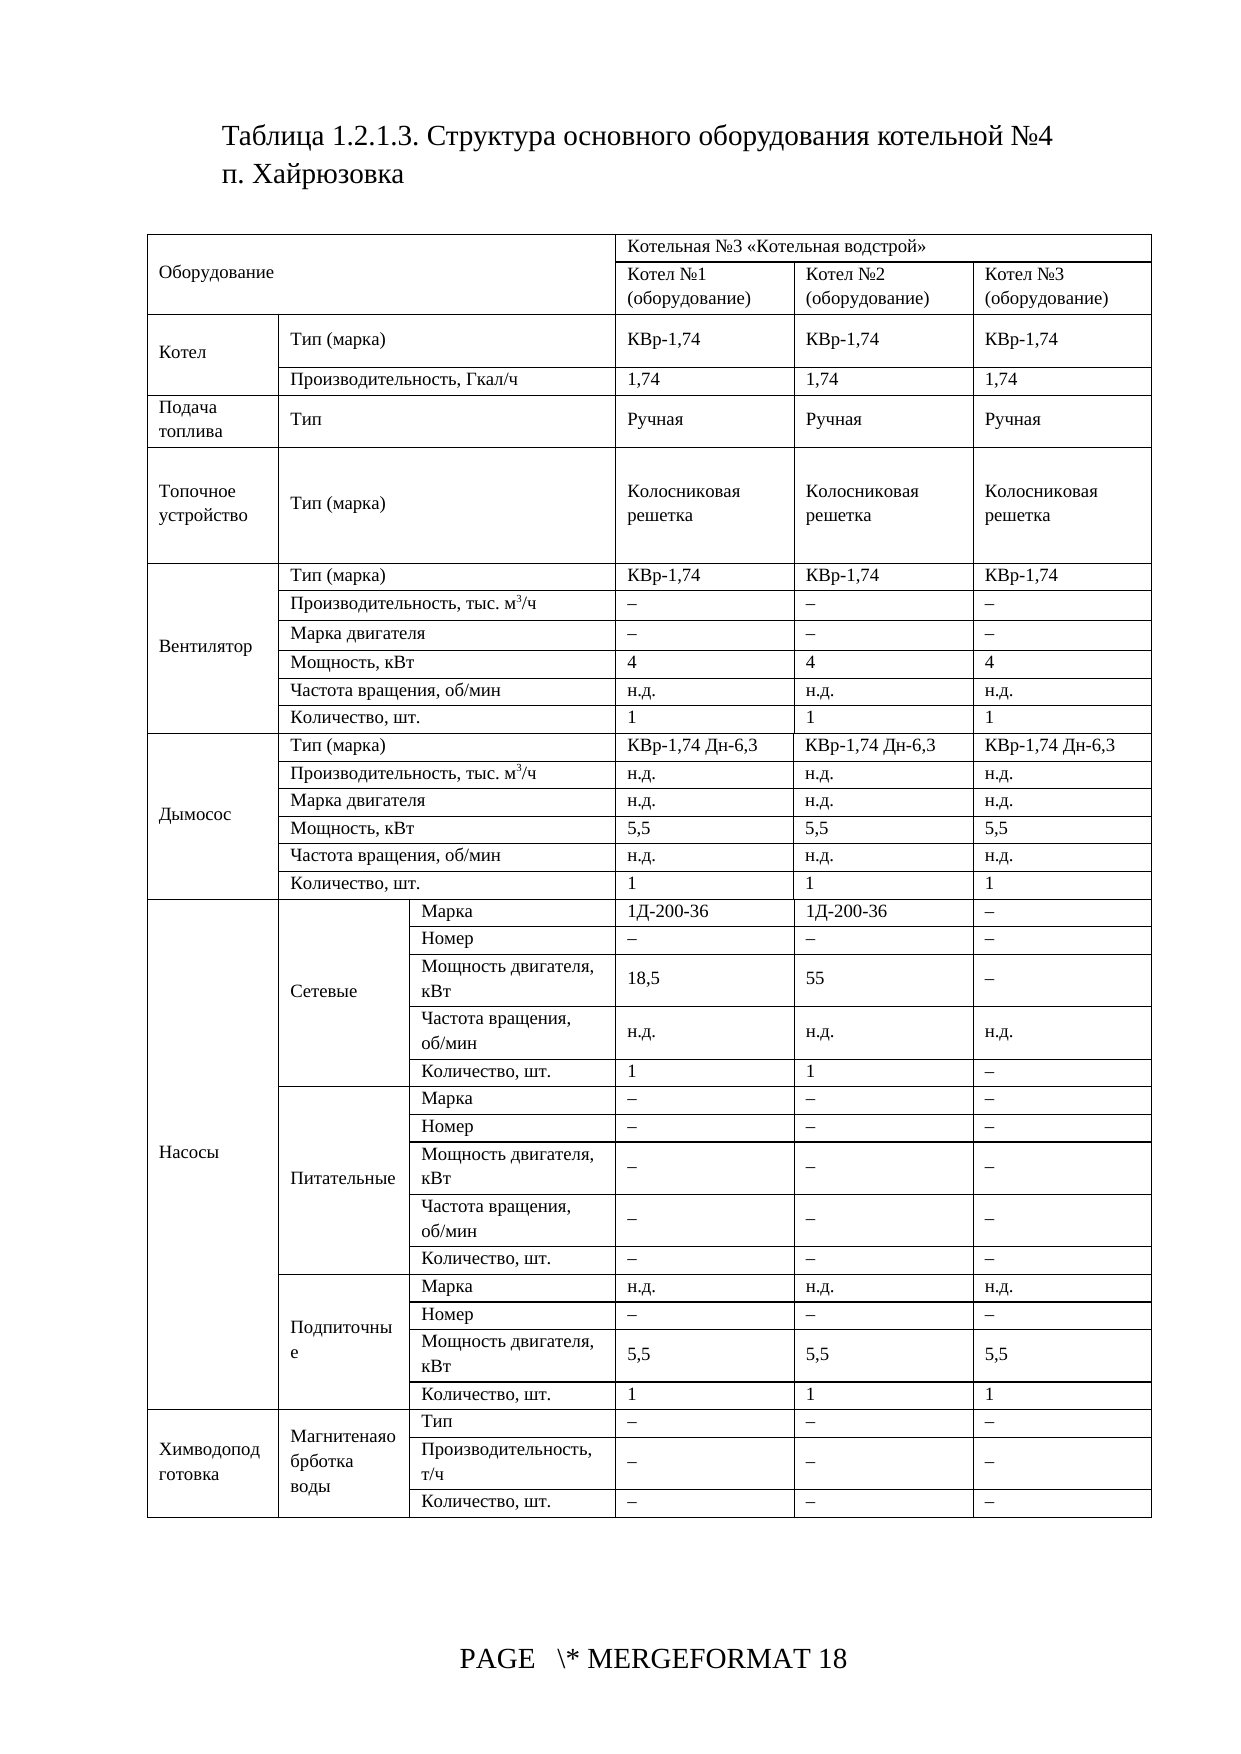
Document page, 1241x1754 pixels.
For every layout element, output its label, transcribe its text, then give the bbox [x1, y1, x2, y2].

table_cell 5,5 [616, 1330, 794, 1381]
table_cell – [616, 1087, 794, 1114]
table_cell 5,5 [794, 817, 973, 843]
table_cell 4 [974, 651, 1151, 678]
table_cell КВр-1,74 [795, 564, 973, 590]
table_cell 4 [795, 651, 973, 678]
table_cell – [616, 1303, 794, 1329]
table_cell н.д. [974, 1275, 1151, 1301]
table_cell Производительность, Гкал/ч [279, 368, 615, 394]
table_cell н.д. [795, 1007, 973, 1058]
table_cell н.д. [795, 1275, 973, 1301]
table_cell – [974, 1247, 1151, 1274]
table_cell Номер [410, 1303, 615, 1329]
table_cell 5,5 [795, 1330, 973, 1381]
table_cell Колосниковая решетка [795, 448, 973, 562]
table_cell Котел [148, 315, 278, 394]
table_cell – [616, 1115, 794, 1141]
table_cell 4 [616, 651, 794, 678]
table_cell 5,5 [616, 817, 793, 843]
table_cell – [974, 927, 1151, 954]
table_cell Ручная [795, 396, 973, 447]
table_cell Производительность, тыс. м3/ч [279, 591, 615, 620]
table_cell – [795, 1490, 973, 1517]
table_cell 1 [616, 1383, 794, 1409]
table_cell КВр-1,74 [795, 315, 973, 367]
table_header Оборудование [148, 235, 615, 314]
table_cell Вентилятор [148, 564, 278, 733]
table_cell Количество, шт. [410, 1383, 615, 1409]
table_cell – [795, 1115, 973, 1141]
table_cell – [795, 1087, 973, 1114]
table_cell Подпиточные [279, 1275, 409, 1409]
table_cell Количество, шт. [410, 1060, 615, 1086]
table_cell 18,5 [616, 955, 794, 1006]
table_cell 1 [616, 1060, 794, 1086]
table_cell КВр-1,74 [616, 315, 794, 367]
table_cell – [974, 1060, 1151, 1086]
table_cell 5,5 [974, 817, 1151, 843]
table_cell – [974, 1143, 1151, 1194]
table_cell – [616, 1143, 794, 1194]
table_header Котельная №3 «Котельная водстрой» [616, 235, 1151, 261]
table_cell Марка [410, 900, 615, 926]
table_cell Марка [410, 1275, 615, 1301]
table_cell Насосы [148, 900, 278, 1409]
table_cell – [795, 927, 973, 954]
table_cell – [616, 1438, 794, 1489]
table_cell – [795, 1143, 973, 1194]
table_cell – [795, 1438, 973, 1489]
table_cell – [974, 955, 1151, 1006]
table_cell – [974, 1303, 1151, 1329]
table_cell Тип (марка) [279, 734, 615, 761]
table_cell Тип (марка) [279, 564, 615, 590]
table_cell – [974, 591, 1151, 620]
table_cell н.д. [794, 844, 973, 871]
table_cell 1 [795, 1060, 973, 1086]
table_cell Колосниковая решетка [974, 448, 1151, 562]
table_cell Количество, шт. [279, 872, 615, 898]
table_cell Производительность, т/ч [410, 1438, 615, 1489]
table_cell – [795, 1303, 973, 1329]
table_cell 1Д-200-36 [795, 900, 973, 926]
table_cell КВр-1,74 Дн-6,3 [616, 734, 793, 761]
table_cell 1 [795, 1383, 973, 1409]
table_cell н.д. [974, 1007, 1151, 1058]
table_cell 1 [616, 872, 793, 898]
table_cell 1 [794, 872, 973, 898]
table_cell Подача топлива [148, 396, 278, 447]
table_cell н.д. [974, 762, 1151, 788]
table_cell 1 [616, 706, 794, 733]
table_cell Мощность двигателя, кВт [410, 955, 615, 1006]
table_cell Котел №1 (оборудование) [616, 263, 794, 314]
table_cell 1,74 [795, 368, 973, 394]
table_cell Тип (марка) [279, 448, 615, 562]
table_cell Марка двигателя [279, 789, 615, 816]
table_cell н.д. [616, 679, 794, 705]
table_cell – [616, 1195, 794, 1246]
table_cell н.д. [794, 789, 973, 816]
table_cell Колосниковая решетка [616, 448, 794, 562]
table_cell КВр-1,74 [974, 315, 1151, 367]
table_cell Мощность двигателя, кВт [410, 1330, 615, 1381]
table_cell Частота вращения, об/мин [279, 679, 615, 705]
table_cell КВр-1,74 Дн-6,3 [794, 734, 973, 761]
table_cell 55 [795, 955, 973, 1006]
table_cell – [974, 1410, 1151, 1437]
table_cell Мощность, кВт [279, 651, 615, 678]
table_cell – [974, 1195, 1151, 1246]
table_cell – [616, 1410, 794, 1437]
table_cell Количество, шт. [279, 706, 615, 733]
table_cell – [974, 1115, 1151, 1141]
table_cell Котел №2 (оборудование) [795, 263, 973, 314]
table_cell н.д. [616, 1275, 794, 1301]
table_cell Магнитенаяобрботка воды [279, 1410, 409, 1517]
table_cell н.д. [974, 679, 1151, 705]
table_cell – [974, 1438, 1151, 1489]
table_cell Частота вращения, об/мин [279, 844, 615, 871]
table_cell – [974, 1087, 1151, 1114]
table_cell Тип (марка) [279, 315, 615, 367]
table_cell Химводоподготовка [148, 1410, 278, 1517]
table_cell 1 [974, 706, 1151, 733]
table_cell 1 [974, 872, 1151, 898]
table_cell КВр-1,74 [616, 564, 794, 590]
table_cell – [974, 900, 1151, 926]
table_cell Количество, шт. [410, 1490, 615, 1517]
table_cell Сетевые [279, 900, 409, 1086]
table_cell Мощность, кВт [279, 817, 615, 843]
table_cell Частота вращения, об/мин [410, 1195, 615, 1246]
table_cell – [795, 621, 973, 650]
table_cell 5,5 [974, 1330, 1151, 1381]
table_cell Ручная [974, 396, 1151, 447]
table_cell Номер [410, 927, 615, 954]
table_cell Ручная [616, 396, 794, 447]
table_cell – [616, 591, 794, 620]
table_cell н.д. [616, 789, 793, 816]
table_cell – [616, 1247, 794, 1274]
table_cell Дымосос [148, 734, 278, 898]
table_cell н.д. [616, 762, 793, 788]
table_cell – [795, 1410, 973, 1437]
table_cell – [616, 1490, 794, 1517]
table_cell Тип [279, 396, 615, 447]
table_cell н.д. [794, 762, 973, 788]
table_cell – [616, 621, 794, 650]
table_cell Частота вращения, об/мин [410, 1007, 615, 1058]
table_cell 1Д-200-36 [616, 900, 794, 926]
table_cell – [795, 591, 973, 620]
table_cell 1 [974, 1383, 1151, 1409]
table_cell Марка двигателя [279, 621, 615, 650]
table_cell Тип [410, 1410, 615, 1437]
table_cell н.д. [974, 844, 1151, 871]
text п. Хайрюзовка [148, 157, 1152, 190]
table_cell 1 [795, 706, 973, 733]
table_cell Количество, шт. [410, 1247, 615, 1274]
table_cell – [795, 1195, 973, 1246]
table_cell Номер [410, 1115, 615, 1141]
table_cell Котел №3 (оборудование) [974, 263, 1151, 314]
table_cell Производительность, тыс. м3/ч [279, 762, 615, 788]
table_cell – [795, 1247, 973, 1274]
text Таблица 1.2.1.3. Структура основного оборудования котельной №4 [148, 118, 1152, 152]
table_cell – [974, 621, 1151, 650]
table_cell Мощность двигателя, кВт [410, 1143, 615, 1194]
table_cell н.д. [795, 679, 973, 705]
table_cell 1,74 [616, 368, 794, 394]
table_cell КВр-1,74 Дн-6,3 [974, 734, 1151, 761]
table_cell 1,74 [974, 368, 1151, 394]
table_cell Питательные [279, 1087, 409, 1274]
table_cell – [616, 927, 794, 954]
table_cell н.д. [616, 1007, 794, 1058]
table_cell Марка [410, 1087, 615, 1114]
table_cell – [974, 1490, 1151, 1517]
table_cell н.д. [616, 844, 793, 871]
table_cell н.д. [974, 789, 1151, 816]
table_cell КВр-1,74 [974, 564, 1151, 590]
table_cell Топочное устройство [148, 448, 278, 562]
